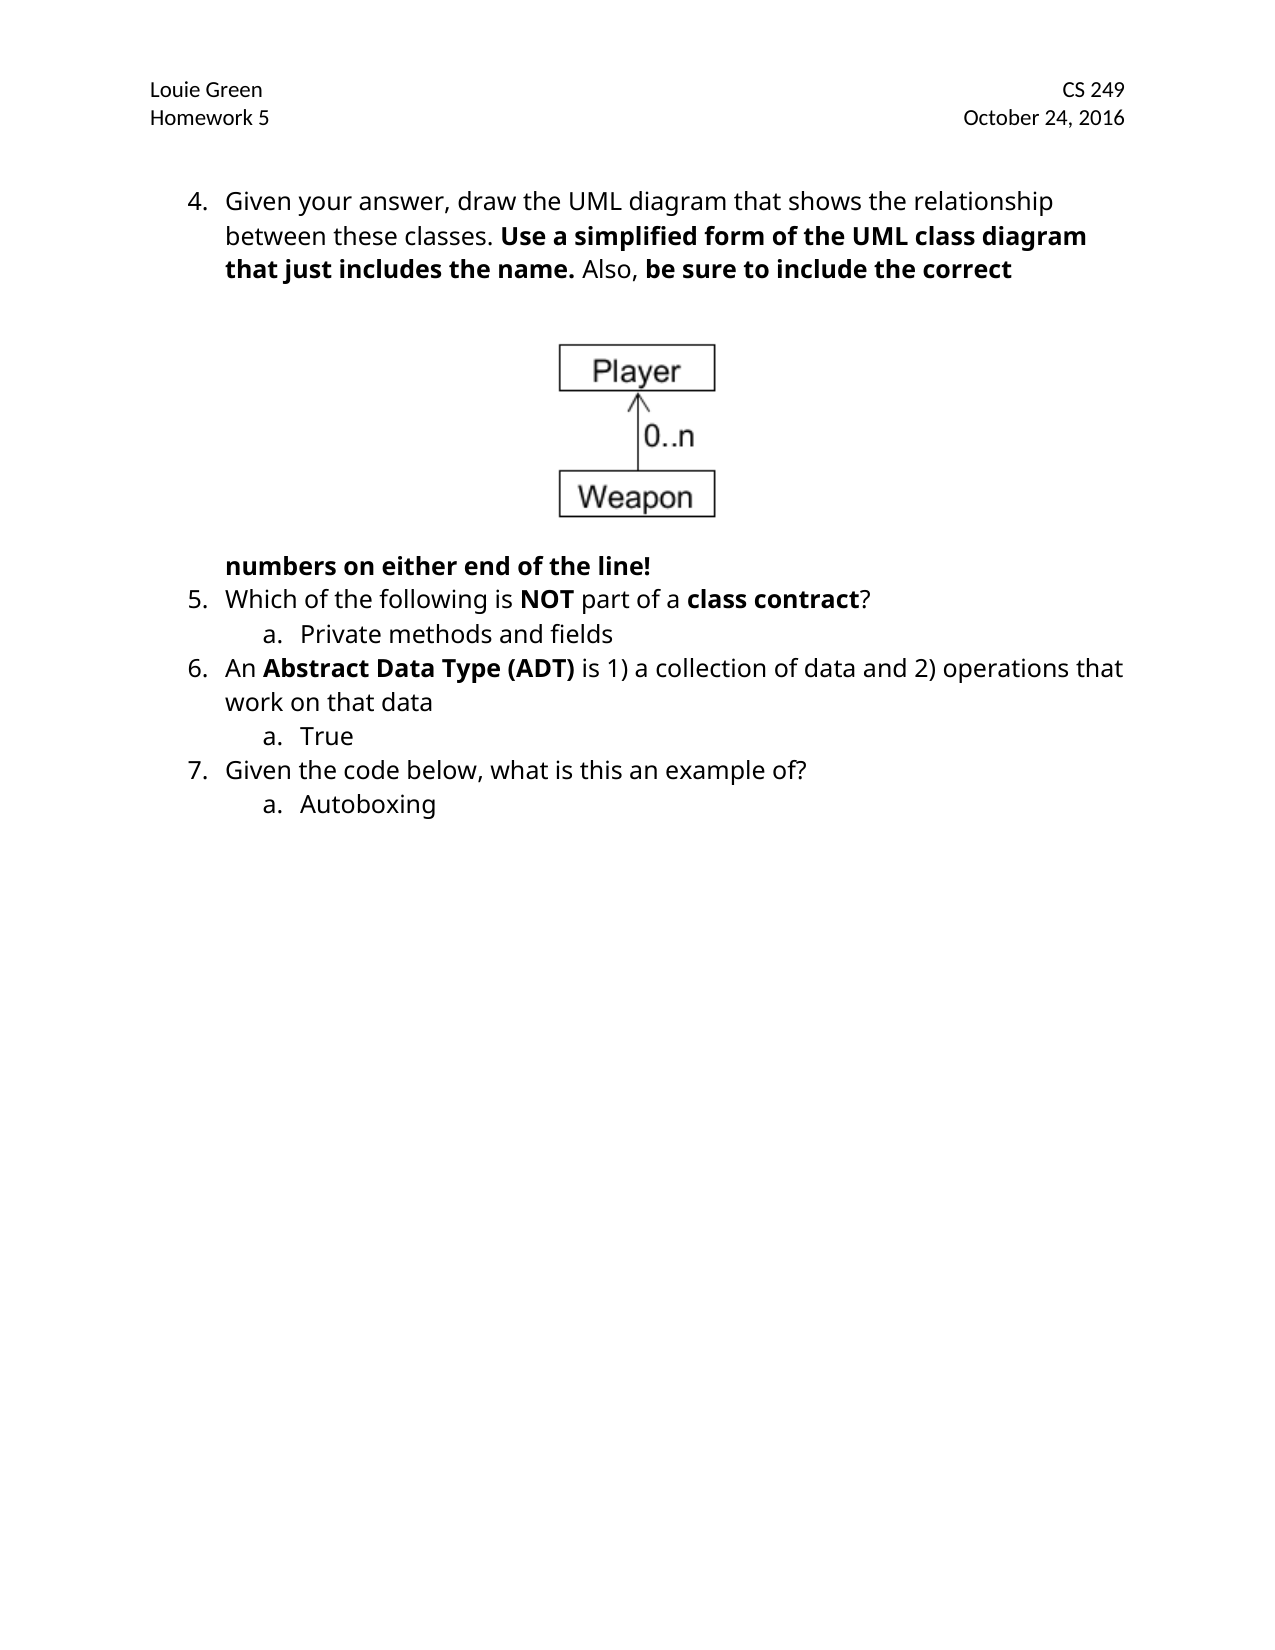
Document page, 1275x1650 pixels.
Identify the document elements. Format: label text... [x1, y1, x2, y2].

list Autoboxing [262, 787, 1125, 821]
list Given your answer, draw the UML diagram that shows the relationship between these classes. Use a simplified form of the UML class diagram that just includes the name. Also, be sure to include the correct numbers on either end of the line! [187, 184, 1125, 582]
picture [528, 313, 747, 549]
list Private methods and fields [262, 616, 1125, 650]
list True [262, 718, 1125, 752]
list An Abstract Data Type (ADT) is 1) a collection of data and 2) operations that work on that data [187, 650, 1125, 718]
list Which of the following is NOT part of a class contract? [187, 582, 1125, 616]
list Given the code below, what is this an example of? [187, 752, 1125, 787]
